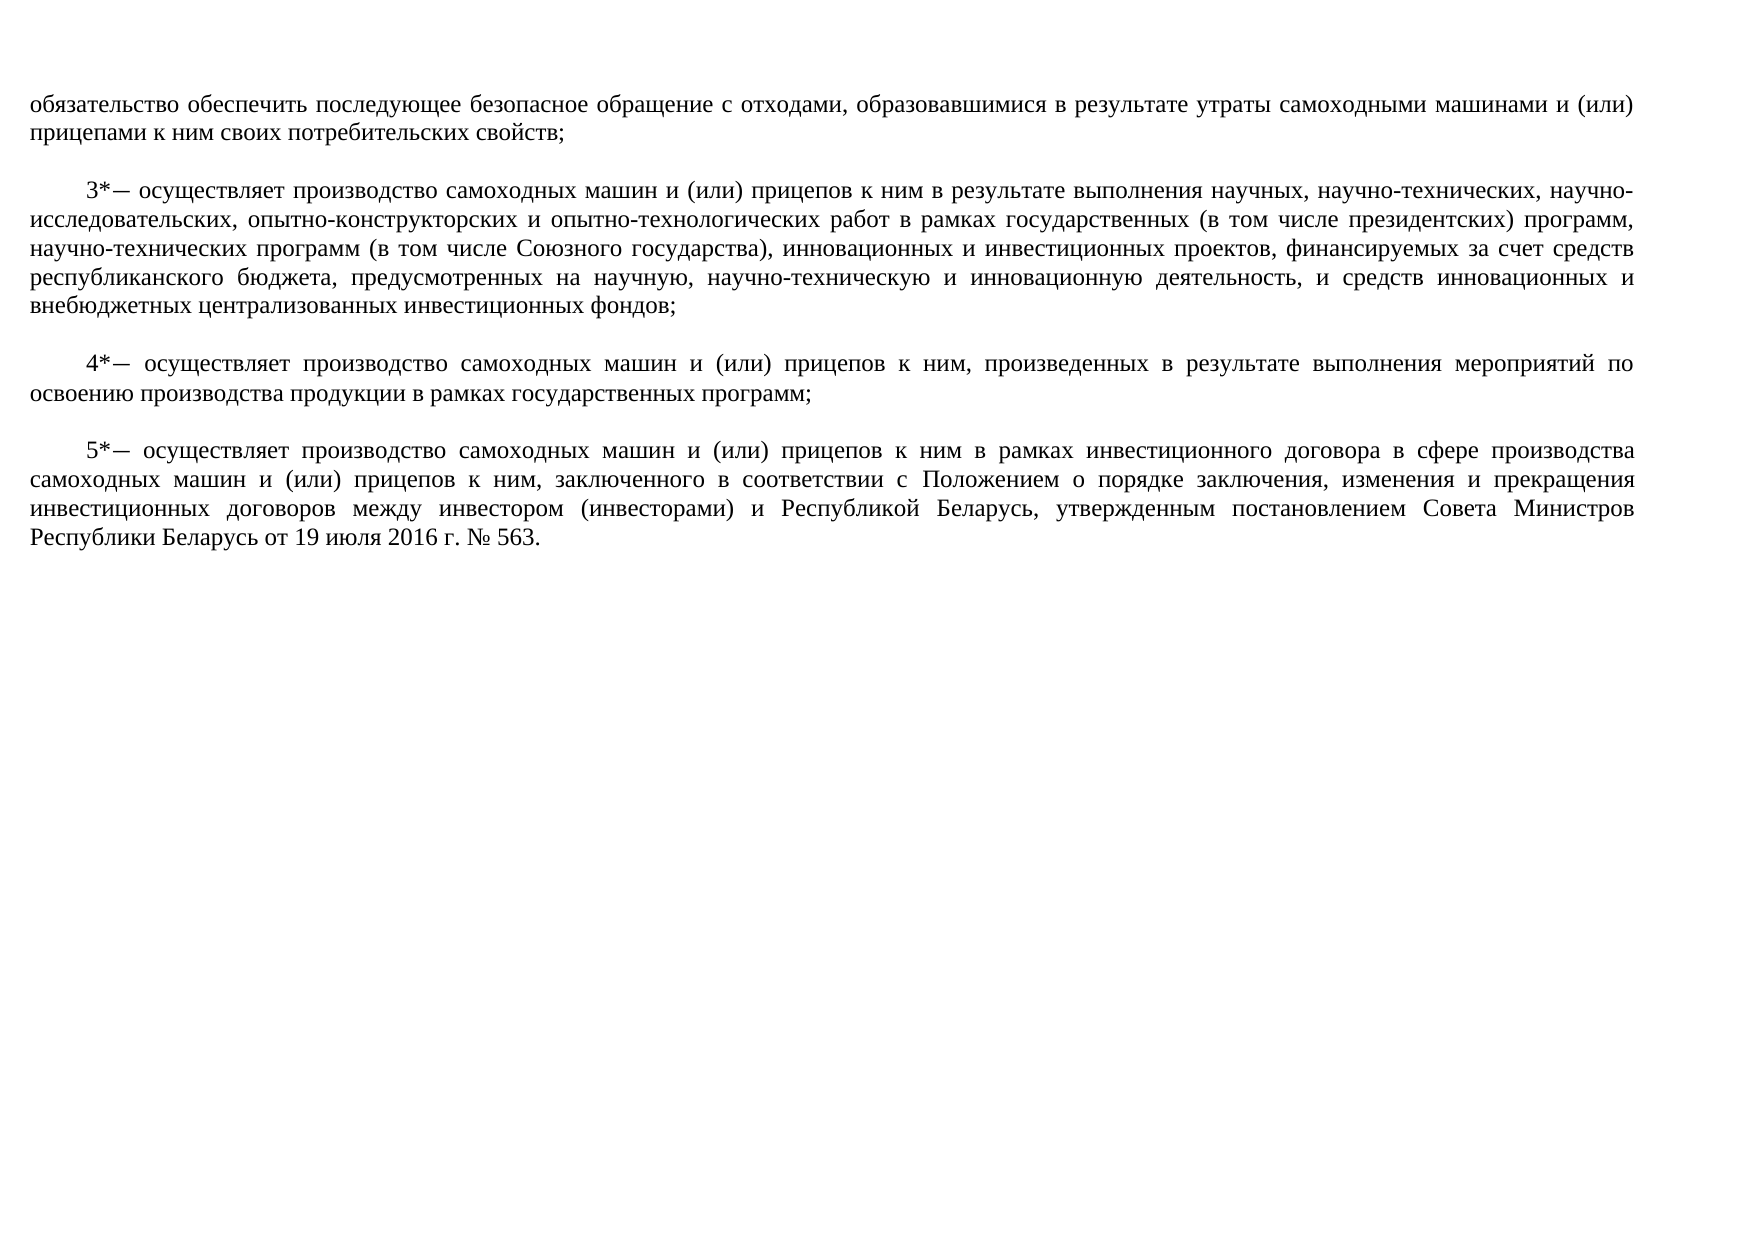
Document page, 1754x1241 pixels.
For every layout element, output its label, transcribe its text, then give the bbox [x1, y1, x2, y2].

text 3*— осуществляет производство самоходных машин и (или) прицепов к ним в результате выполнения научных, научно-технических, научно-исследовательских, опытно-конструкторских и опытно-технологических работ в рамках государственных (в том числе президентских) программ, научно-технических программ (в том числе Союзного государства), инновационных и инвестиционных проектов, финансируемых за счет средств республиканского бюджета, предусмотренных на научную, научно-техническую и инновационную деятельность, и средств инновационных и внебюджетных централизованных инвестиционных фондов; [29, 175, 1636, 319]
text 5*— осуществляет производство самоходных машин и (или) прицепов к ним в рамках инвестиционного договора в сфере производства самоходных машин и (или) прицепов к ним, заключенного в соответствии с Положением о порядке заключения, изменения и прекращения инвестиционных договоров между инвестором (инвесторами) и Республикой Беларусь, утвержденным постановлением Совета Министров Республики Беларусь от 19 июля 2016 г. № 563. [29, 436, 1636, 551]
text 4*— осуществляет производство самоходных машин и (или) прицепов к ним, произведенных в результате выполнения мероприятий по освоению производства продукции в рамках государственных программ; [29, 348, 1636, 406]
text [29, 89, 1636, 146]
